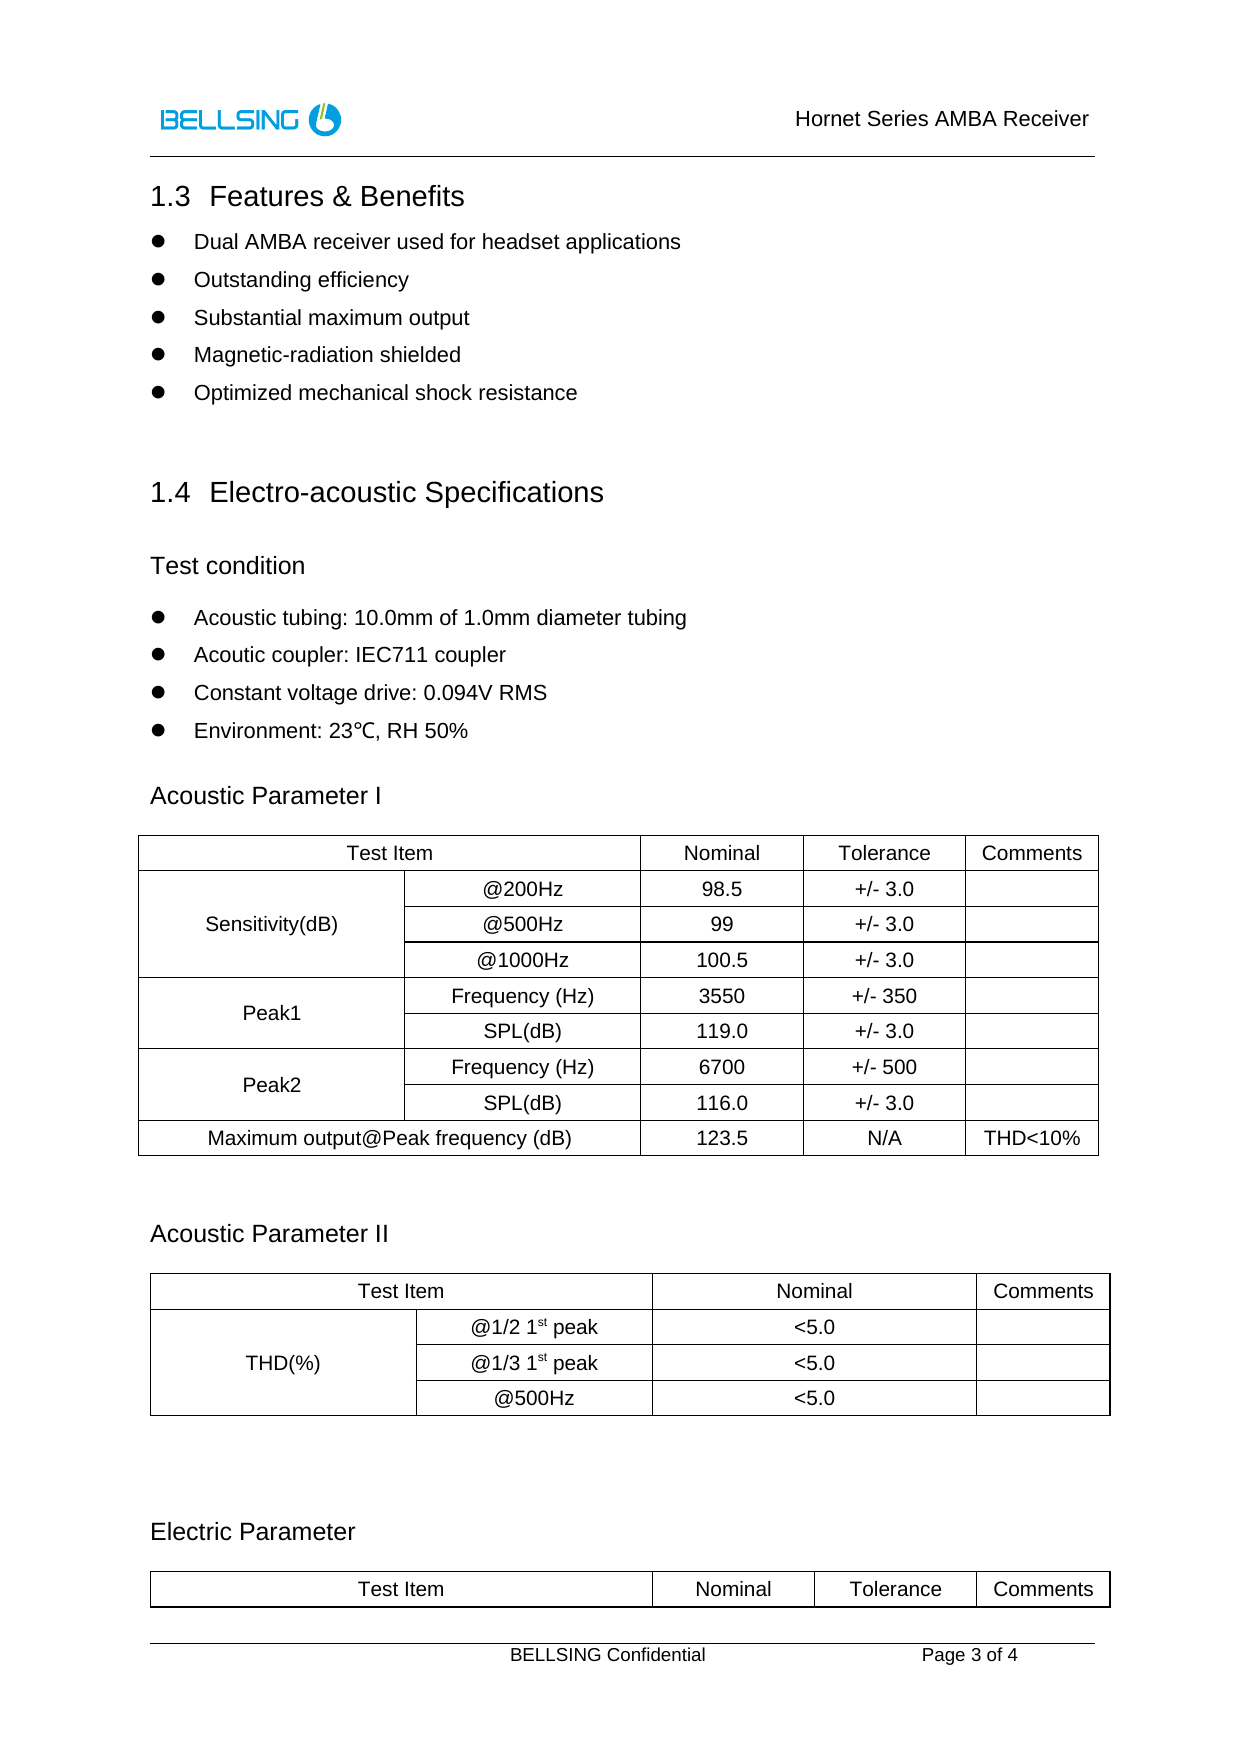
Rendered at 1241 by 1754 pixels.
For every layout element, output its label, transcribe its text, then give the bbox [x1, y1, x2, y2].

table_cell 99 [641, 907, 803, 941]
table_cell 3550 [641, 978, 803, 1013]
table_cell @1000Hz [405, 943, 640, 977]
subtitle Acoustic tubing: 10.0mm of 1.0mm diameter tubing [150, 604, 1090, 630]
table_cell [966, 943, 1098, 977]
table_cell Maximum output@Peak frequency (dB) [139, 1121, 640, 1155]
table_cell [966, 1049, 1098, 1084]
table_cell @1/2 1st peak [417, 1310, 652, 1344]
table_header Test Item [139, 836, 640, 870]
table_cell +/- 3.0 [804, 1014, 965, 1048]
table_cell +/- 3.0 [804, 871, 965, 906]
table_cell 119.0 [641, 1014, 803, 1048]
table_header Comments [977, 1572, 1109, 1606]
table_header Nominal [641, 836, 803, 870]
subtitle Outstanding efficiency [150, 267, 1090, 292]
table_header Nominal [653, 1274, 976, 1308]
subtitle Dual AMBA receiver used for headset applications [150, 229, 1090, 254]
table_header Comments [966, 836, 1098, 870]
table_cell @200Hz [405, 871, 640, 906]
table_cell THD(%) [151, 1310, 416, 1415]
table_cell [977, 1345, 1109, 1380]
table_cell [977, 1310, 1109, 1344]
subtitle Magnetic-radiation shielded [150, 342, 1090, 367]
subtitle Substantial maximum output [150, 304, 1090, 330]
table_cell SPL(dB) [405, 1085, 640, 1119]
subtitle Features & Benefits [150, 178, 1090, 212]
table_cell +/- 350 [804, 978, 965, 1013]
table_header Test Item [151, 1572, 652, 1606]
table_header Nominal [653, 1572, 814, 1606]
table_cell Sensitivity(dB) [139, 871, 404, 977]
table_cell [966, 907, 1098, 941]
subtitle Electric Parameter [150, 1517, 1090, 1546]
table_cell @500Hz [417, 1381, 652, 1415]
subtitle Electro-acoustic Specifications [150, 476, 1090, 509]
table_cell [977, 1381, 1109, 1415]
table_cell +/- 3.0 [804, 943, 965, 977]
table_cell Frequency (Hz) [405, 1049, 640, 1084]
table_cell [966, 1085, 1098, 1119]
table_cell 100.5 [641, 943, 803, 977]
table_cell Peak1 [139, 978, 404, 1048]
table_cell @500Hz [405, 907, 640, 941]
subtitle Acoustic Parameter II [150, 1219, 1090, 1248]
table_cell <5.0 [653, 1310, 976, 1344]
table_cell +/- 3.0 [804, 907, 965, 941]
table_cell +/- 500 [804, 1049, 965, 1084]
table_header Test Item [151, 1274, 652, 1308]
table_cell <5.0 [653, 1345, 976, 1380]
table_cell 116.0 [641, 1085, 803, 1119]
table_cell Frequency (Hz) [405, 978, 640, 1013]
table_cell THD<10% [966, 1121, 1098, 1155]
table_cell 6700 [641, 1049, 803, 1084]
table_cell SPL(dB) [405, 1014, 640, 1048]
picture [156, 100, 346, 141]
table_cell @1/3 1st peak [417, 1345, 652, 1380]
table_cell Peak2 [139, 1049, 404, 1119]
subtitle Test condition [150, 551, 1090, 579]
table_cell 123.5 [641, 1121, 803, 1155]
table_header Tolerance [804, 836, 965, 870]
subtitle Acoustic Parameter I [150, 781, 1090, 809]
table_cell 98.5 [641, 871, 803, 906]
subtitle Constant voltage drive: 0.094V RMS [150, 680, 1090, 705]
table_cell N/A [804, 1121, 965, 1155]
subtitle Environment: 23℃, RH 50% [150, 718, 1090, 743]
subtitle Acoutic coupler: IEC711 coupler [150, 642, 1090, 668]
table_header Comments [977, 1274, 1109, 1308]
subtitle Optimized mechanical shock resistance [150, 380, 1090, 405]
table_cell +/- 3.0 [804, 1085, 965, 1119]
table_header Tolerance [815, 1572, 976, 1606]
table_cell [966, 1014, 1098, 1048]
table_cell [966, 871, 1098, 906]
table_cell [966, 978, 1098, 1013]
table_cell <5.0 [653, 1381, 976, 1415]
